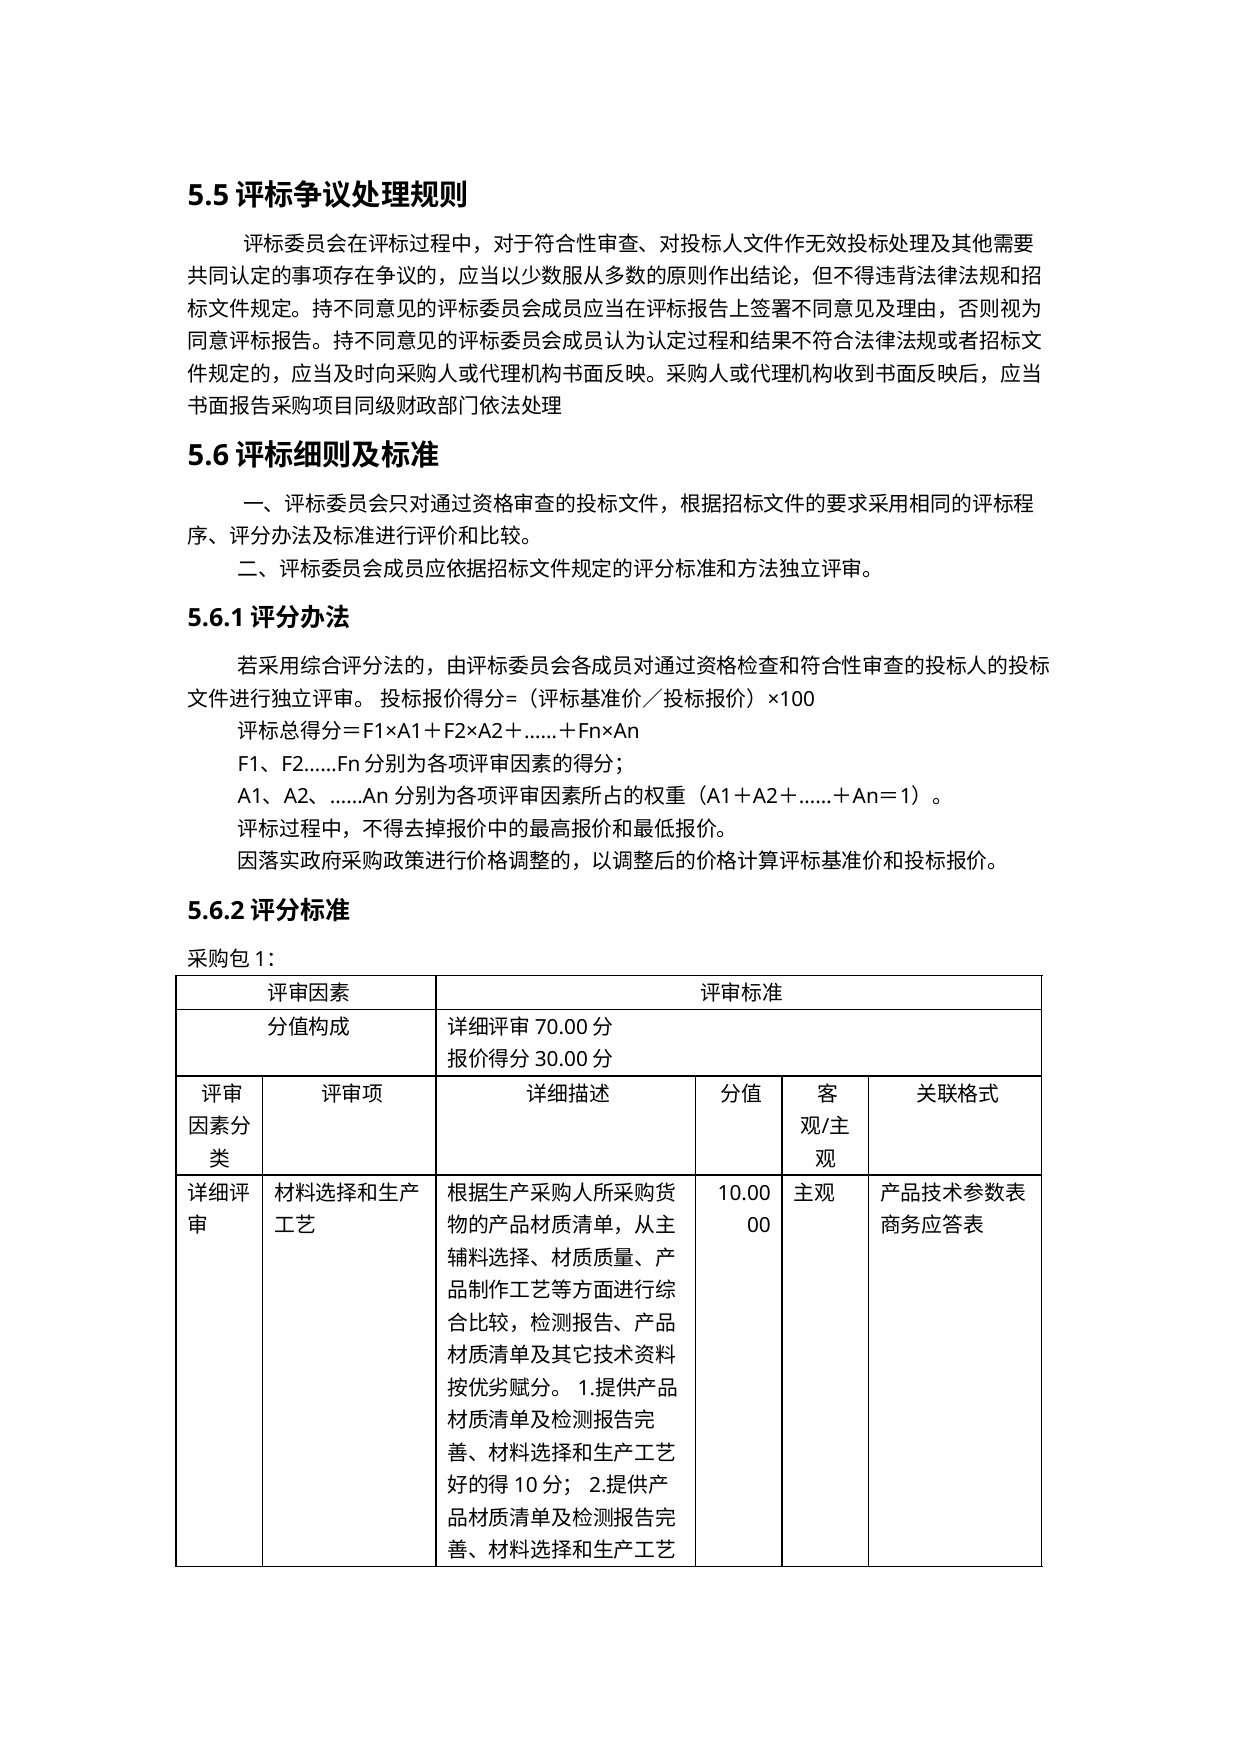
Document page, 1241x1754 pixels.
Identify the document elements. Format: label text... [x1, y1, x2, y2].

text 评标过程中，不得去掉报价中的最高报价和最低报价。 [187, 812, 1053, 844]
text 因落实政府采购政策进行价格调整的，以调整后的价格计算评标基准价和投标报价。 [187, 844, 1053, 877]
text 评标委员会在评标过程中，对于符合性审查、对投标人文件作无效投标处理及其他需要共同认定的事项存在争议的，应当以少数服从多数的原则作出结论，但不得违背法律法规和招标文件规定。持不同意见的评标委员会成员应当在评标报告上签署不同意见及理由，否则视为同意评标报告。持不同意见的评标委员会成员认为认定过程和结果不符合法律法规或者招标文件规定的，应当及时向采购人或代理机构书面反映。采购人或代理机构收到书面反映后，应当书面报告采购项目同级财政部门依法处理 [187, 227, 1053, 422]
text 5.5评标争议处理规则 [187, 162, 1053, 227]
table_cell 客观/主观 [783, 1077, 868, 1174]
text 二、评标委员会成员应依据招标文件规定的评分标准和方法独立评审。 [187, 552, 1053, 584]
table_cell 材料选择和生产工艺 [263, 1176, 435, 1566]
text 评标总得分＝F1×A1＋F2×A2＋……＋Fn×An [187, 714, 1053, 747]
table_header 评审因素 [177, 976, 435, 1008]
table_cell 分值 [696, 1077, 781, 1174]
text 若采用综合评分法的，由评标委员会各成员对通过资格检查和符合性审查的投标人的投标文件进行独立评审。 投标报价得分=（评标基准价／投标报价）×100 [187, 649, 1053, 714]
table_cell 评审项 [263, 1077, 435, 1174]
text 5.6.1评分办法 [187, 584, 1053, 649]
text 一、评标委员会只对通过资格审查的投标文件，根据招标文件的要求采用相同的评标程序、评分办法及标准进行评价和比较。 [187, 487, 1053, 552]
table_cell 关联格式 [869, 1077, 1041, 1174]
text 5.6评标细则及标准 [187, 422, 1053, 487]
text 采购包1： [187, 942, 1053, 974]
table_cell 详细描述 [437, 1077, 695, 1174]
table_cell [437, 1176, 695, 1566]
table_header 评审标准 [437, 976, 1041, 1008]
table_cell 详细评审70.00分 报价得分30.00分 [437, 1010, 1041, 1075]
table_cell 产品技术参数表 商务应答表 [869, 1176, 1041, 1566]
table_cell 详细评审 [177, 1176, 262, 1566]
text A1、A2、……An 分别为各项评审因素所占的权重（A1＋A2＋……＋An＝1）。 [187, 779, 1053, 812]
table_cell 评审因素分类 [177, 1077, 262, 1174]
table_cell 分值构成 [177, 1010, 435, 1075]
text F1、F2……Fn分别为各项评审因素的得分； [187, 747, 1053, 779]
text 5.6.2评分标准 [187, 877, 1053, 942]
table_cell 10.0000 [696, 1176, 781, 1566]
table_cell 主观 [783, 1176, 868, 1566]
